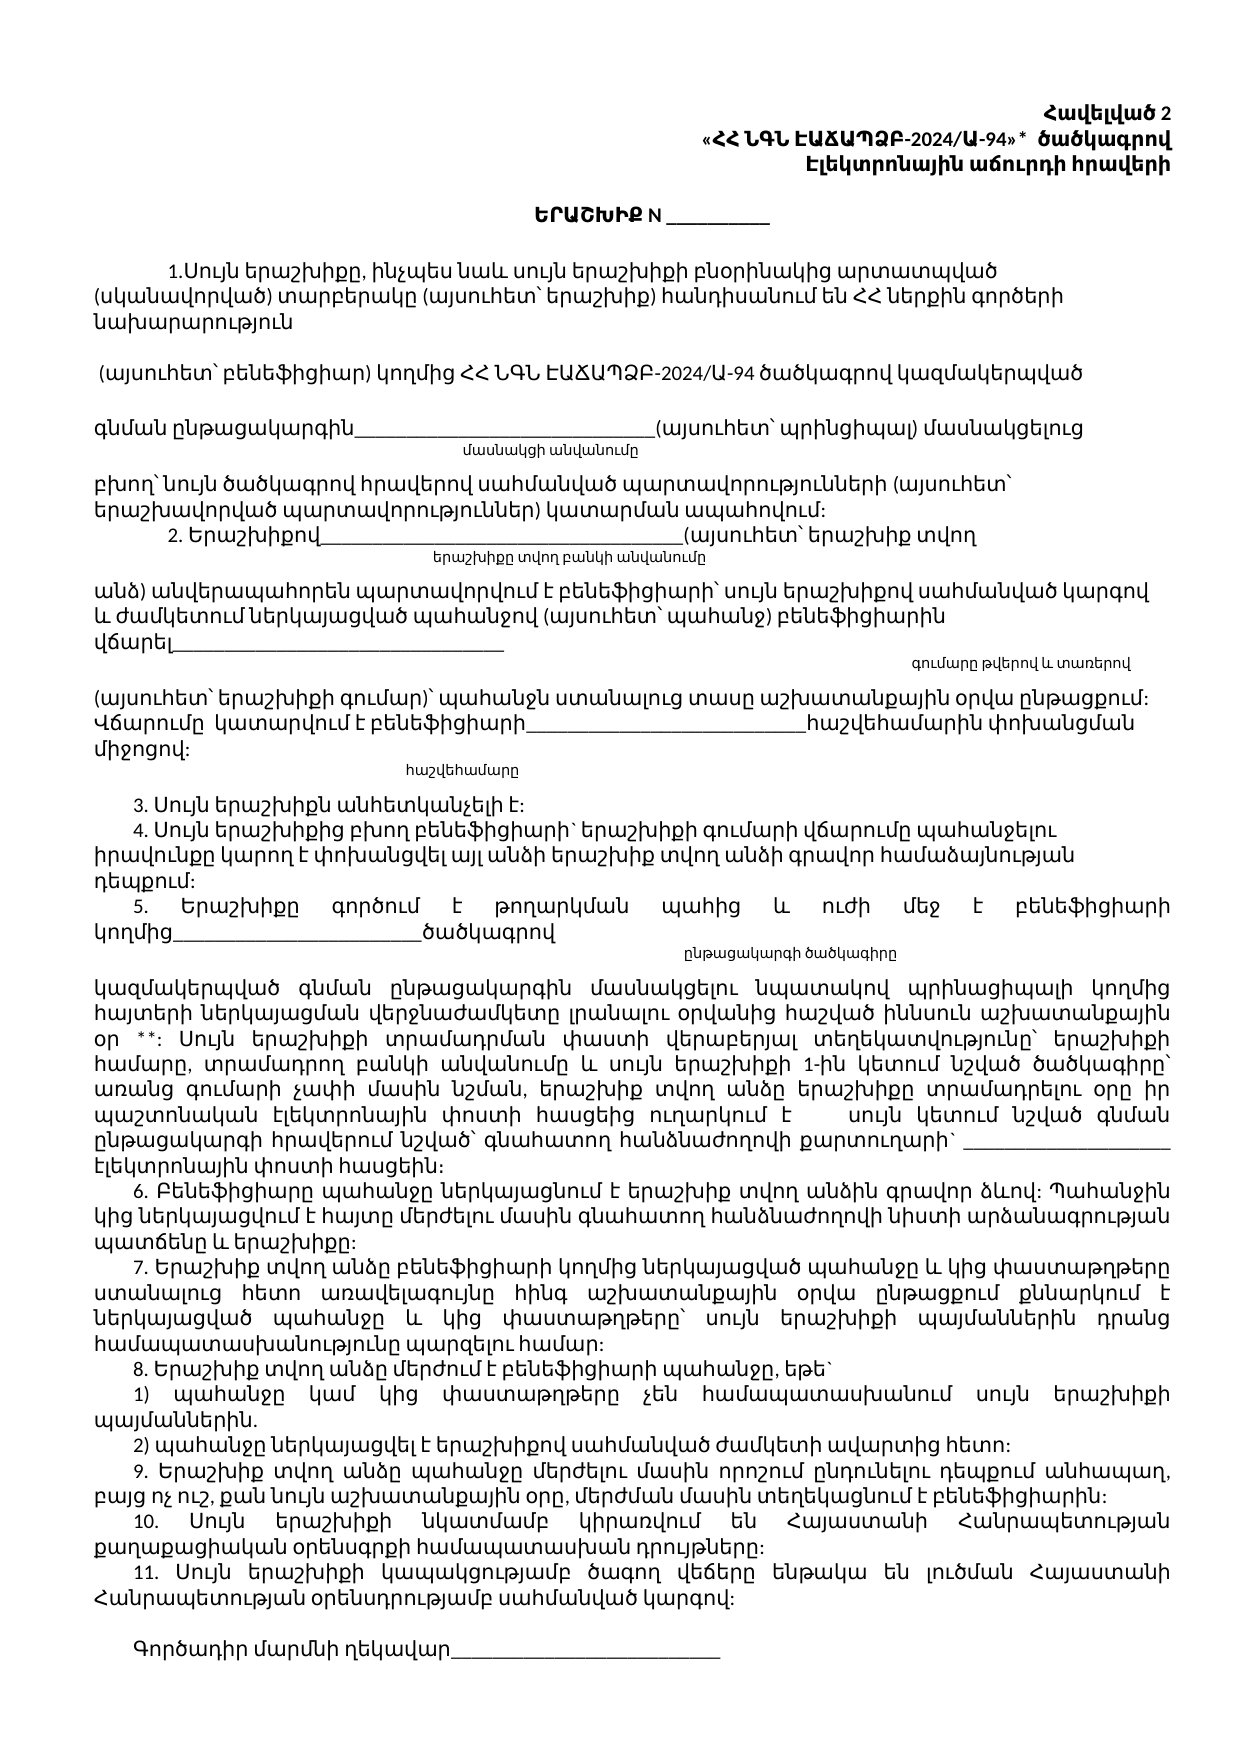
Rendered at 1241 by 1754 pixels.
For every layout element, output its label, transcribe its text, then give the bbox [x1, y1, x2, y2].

text գումարը թվերով և տառերով [831, 654, 1171, 685]
text Հավելված 2 [94, 100, 1171, 126]
text բխող՝ նույն ծածկագրով հրավերով սահմանված պարտավորությունների (այսուհետ՝ երաշխավորված պարտավորություններ) կատարման ապահովում: [94, 472, 1171, 522]
text անձ) անվերապահորեն պարտավորվում է բենեֆիցիարի՝ սույն երաշխիքով սահմանված կարգով և ժամկետում ներկայացված պահանջով (այսուհետ՝ պահանջ) բենեֆիցիարին վճարել________________________________ [94, 578, 1171, 654]
text 2. Երաշխիքով___________________________________(այսուհետ՝ երաշխիք տվող [94, 522, 1171, 548]
text 6. Բենեֆիցիարը պահանջը ներկայացնում է երաշխիք տվող անձին գրավոր ձևով: Պահանջին կից ներկայացվում է հայտը մերժելու մասին գնահատող հանձնաժողովի նիստի արձանագրության պատճենը և երաշխիքը: [94, 1178, 1171, 1254]
text 9. Երաշխիք տվող անձը պահանջը մերժելու մասին որոշում ընդունելու դեպքում անհապաղ, բայց ոչ ուշ, քան նույն աշխատանքային օրը, մերժման մասին տեղեկացնում է բենեֆիցիարին: [94, 1458, 1171, 1509]
text Գործադիր մարմնի ղեկավար__________________________ [94, 1636, 1171, 1661]
text (այսուհետ՝ բենեֆիցիար) կողմից ՀՀ ՆԳՆ ԷԱՃԱՊՁԲ-2024/Ա-94 ծածկագրով կազմակերպված [94, 360, 1171, 416]
text 11. Սույն երաշխիքի կապակցությամբ ծագող վեճերը ենթակա են լուծման Հայաստանի Հանրապետության օրենսդրությամբ սահմանված կարգով: [94, 1559, 1171, 1610]
text 7. Երաշխիք տվող անձը բենեֆիցիարի կողմից ներկայացված պահանջը և կից փաստաթղթերը ստանալուց հետո առավելագույնը հինգ աշխատանքային օրվա ընթացքում քննարկում է ներկայացված պահանջը և կից փաստաթղթերը՝ սույն երաշխիքի պայմաններին դրանց համապատասխանությունը պարզելու համար: [94, 1254, 1171, 1356]
text «ՀՀ ՆԳՆ ԷԱՃԱՊՁԲ-2024/Ա-94»* ծածկագրով [94, 126, 1171, 151]
text գնման ընթացակարգին_____________________________(այսուհետ՝ պրինցիպալ) մասնակցելուց [94, 416, 1171, 441]
text 1) պահանջը կամ կից փաստաթղթերը չեն համապատասխանում սույն երաշխիքի պայմաններին. [94, 1382, 1171, 1432]
text 3. Սույն երաշխիքն անհետկանչելի է: [94, 792, 1171, 817]
text 4. Սույն երաշխիքից բխող բենեֆիցիարի` երաշխիքի գումարի վճարումը պահանջելու իրավունքը կարող է փոխանցվել այլ անձի երաշխիք տվող անձի գրավոր համաձայնության դեպքում: [94, 817, 1171, 893]
text Էլեկտրոնային աճուրդի հրավերի [94, 151, 1171, 177]
text ընթացակարգի ծածկագիրը [610, 944, 1171, 975]
text կազմակերպված գնման ընթացակարգին մասնակցելու նպատակով պրինացիպալի կողմից հայտերի ներկայացման վերջնաժամկետը լրանալու օրվանից հաշված իննսուն աշխատանքային օր **: Սույն երաշխիքի տրամադրման փաստի վերաբերյալ տեղեկատվությունը՝ երաշխիքի համարը, տրամադրող բանկի անվանումը և սույն երաշխիքի 1-ին կետում նշված ծածկագիրը՝ առանց գումարի չափի մասին նշման, երաշխիք տվող անձը երաշխիքը տրամադրելու օրը իր պաշտոնական էլեկտրոնային փոստի հասցեից ուղարկում է սույն կետում նշված գնման ընթացակարգի հրավերում նշված՝ գնահատող հանձնաժողովի քարտուղարի` ____________________ էլեկտրոնային փոստի հասցեին։ [94, 975, 1171, 1178]
text 10. Սույն երաշխիքի նկատմամբ կիրառվում են Հայաստանի Հանրապետության քաղաքացիական օրենսգրքի համապատասխան դրույթները: [94, 1509, 1171, 1559]
text 1.Սույն երաշխիքը, ինչպես նաև սույն երաշխիքի բնօրինակից արտատպված (սկանավորված) տարբերակը (այսուհետ՝ երաշխիք) հանդիսանում են ՀՀ ներքին գործերի նախարարություն [94, 258, 1171, 334]
text (այսուհետ՝ երաշխիքի գումար)՝ պահանջն ստանալուց տասը աշխատանքային օրվա ընթացքում: Վճարումը կատարվում է բենեֆիցիարի___________________________հաշվեհամարին փոխանցման միջոցով: [94, 685, 1171, 761]
text երաշխիքը տվող բանկի անվանումը [94, 548, 1171, 578]
text 2) պահանջը ներկայացվել է երաշխիքով սահմանված ժամկետի ավարտից հետո: [94, 1432, 1171, 1458]
text 5. Երաշխիքը գործում է թողարկման պահից և ուժի մեջ է բենեֆիցիարի կողմից________________________ծածկագրով [94, 893, 1171, 944]
text 8. Երաշխիք տվող անձը մերժում է բենեֆիցիարի պահանջը, եթե` [94, 1356, 1171, 1382]
text ԵՐԱՇԽԻՔ N __________ [94, 202, 1171, 227]
text մասնակցի անվանումը [389, 441, 1171, 472]
text հաշվեհամարը [94, 761, 1171, 792]
